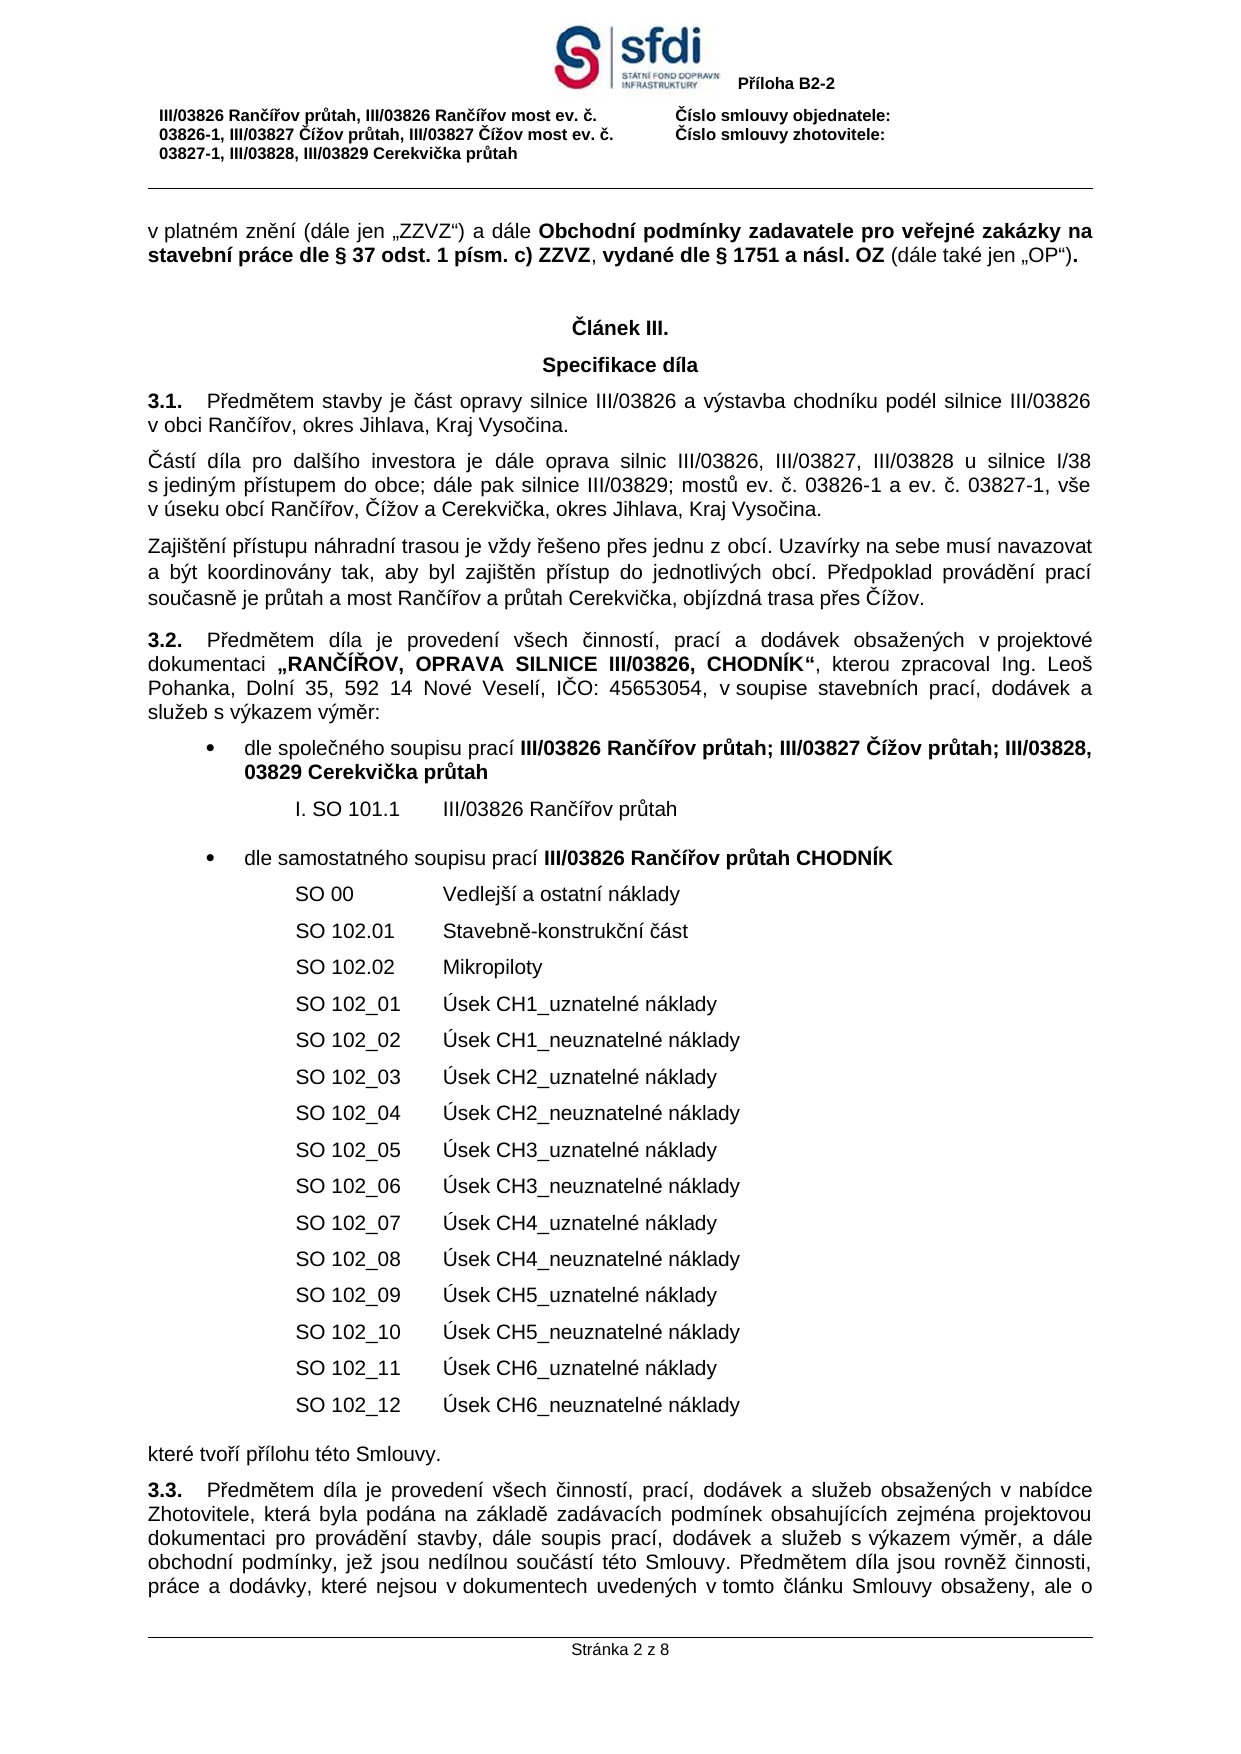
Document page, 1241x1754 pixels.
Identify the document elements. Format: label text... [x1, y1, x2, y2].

text Zajištění přístupu náhradní trasou je vždy řešeno přes jednu z obcí. Uzavírky na sebe musí navazovat a být koordinovány tak, aby byl zajištěn přístup do jednotlivých obcí. Předpoklad provádění prací současně je průtah a most Rančířov a průtah Cerekvička, objízdná trasa přes Čížov. [148, 534, 1093, 609]
text SO 102_09 Úsek CH5_uznatelné náklady [221, 1283, 1093, 1307]
list Předmětem díla je provedení všech činností, prací a dodávek obsažených v projektové dokumentaci „RANČÍŘOV, OPRAVA SILNICE III/03826, CHODNÍK“, kterou zpracoval Ing. Leoš Pohanka, Dolní 35, 592 14 Nové Veselí, IČO: 45653054, v soupise stavebních prací, dodávek a služeb s výkazem výměr: [148, 628, 1093, 724]
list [148, 219, 1093, 267]
text SO 102_04 Úsek CH2_neuznatelné náklady [221, 1101, 1093, 1125]
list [148, 1478, 1093, 1598]
text SO 102.02 Mikropiloty [221, 955, 1093, 979]
list Předmětem stavby je část opravy silnice III/03826 a výstavba chodníku podél silnice III/03826 v obci Rančířov, okres Jihlava, Kraj Vysočina. [148, 389, 1093, 437]
text SO 102_03 Úsek CH2_uznatelné náklady [221, 1064, 1093, 1088]
text SO 102_07 Úsek CH4_uznatelné náklady [221, 1210, 1093, 1234]
text SO 102_11 Úsek CH6_uznatelné náklady [221, 1356, 1093, 1380]
text SO 102_12 Úsek CH6_neuznatelné náklady [221, 1393, 1093, 1417]
text SO 102_08 Úsek CH4_neuznatelné náklady [221, 1247, 1093, 1271]
text SO 102_01 Úsek CH1_uznatelné náklady [221, 992, 1093, 1016]
text Článek III. [148, 316, 1093, 340]
text I. SO 101.1 III/03826 Rančířov průtah [244, 797, 1093, 821]
text SO 102_06 Úsek CH3_neuznatelné náklady [221, 1174, 1093, 1198]
text SO 00 Vedlejší a ostatní náklady [273, 882, 1093, 906]
subtitle Specifikace díla [148, 352, 1093, 376]
text Částí díla pro dalšího investora je dále oprava silnic III/03826, III/03827, III/03828 u silnice I/38 s jediným přístupem do obce; dále pak silnice III/03829; mostů ev. č. 03826-1 a ev. č. 03827-1, vše v úseku obcí Rančířov, Čížov a Cerekvička, okres Jihlava, Kraj Vysočina. [148, 449, 1093, 521]
text SO 102_02 Úsek CH1_neuznatelné náklady [221, 1028, 1093, 1052]
list dle samostatného soupisu prací III/03826 Rančířov průtah CHODNÍK [207, 846, 1093, 870]
text SO 102.01 Stavebně-konstrukční část [221, 919, 1093, 943]
picture [551, 8, 720, 103]
text SO 102_05 Úsek CH3_uznatelné náklady [221, 1137, 1093, 1161]
text SO 102_10 Úsek CH5_neuznatelné náklady [221, 1320, 1093, 1344]
list dle společného soupisu prací III/03826 Rančířov průtah; III/03827 Čížov průtah; III/03828, 03829 Cerekvička průtah [207, 736, 1093, 784]
text které tvoří přílohu této Smlouvy. [148, 1442, 1093, 1466]
